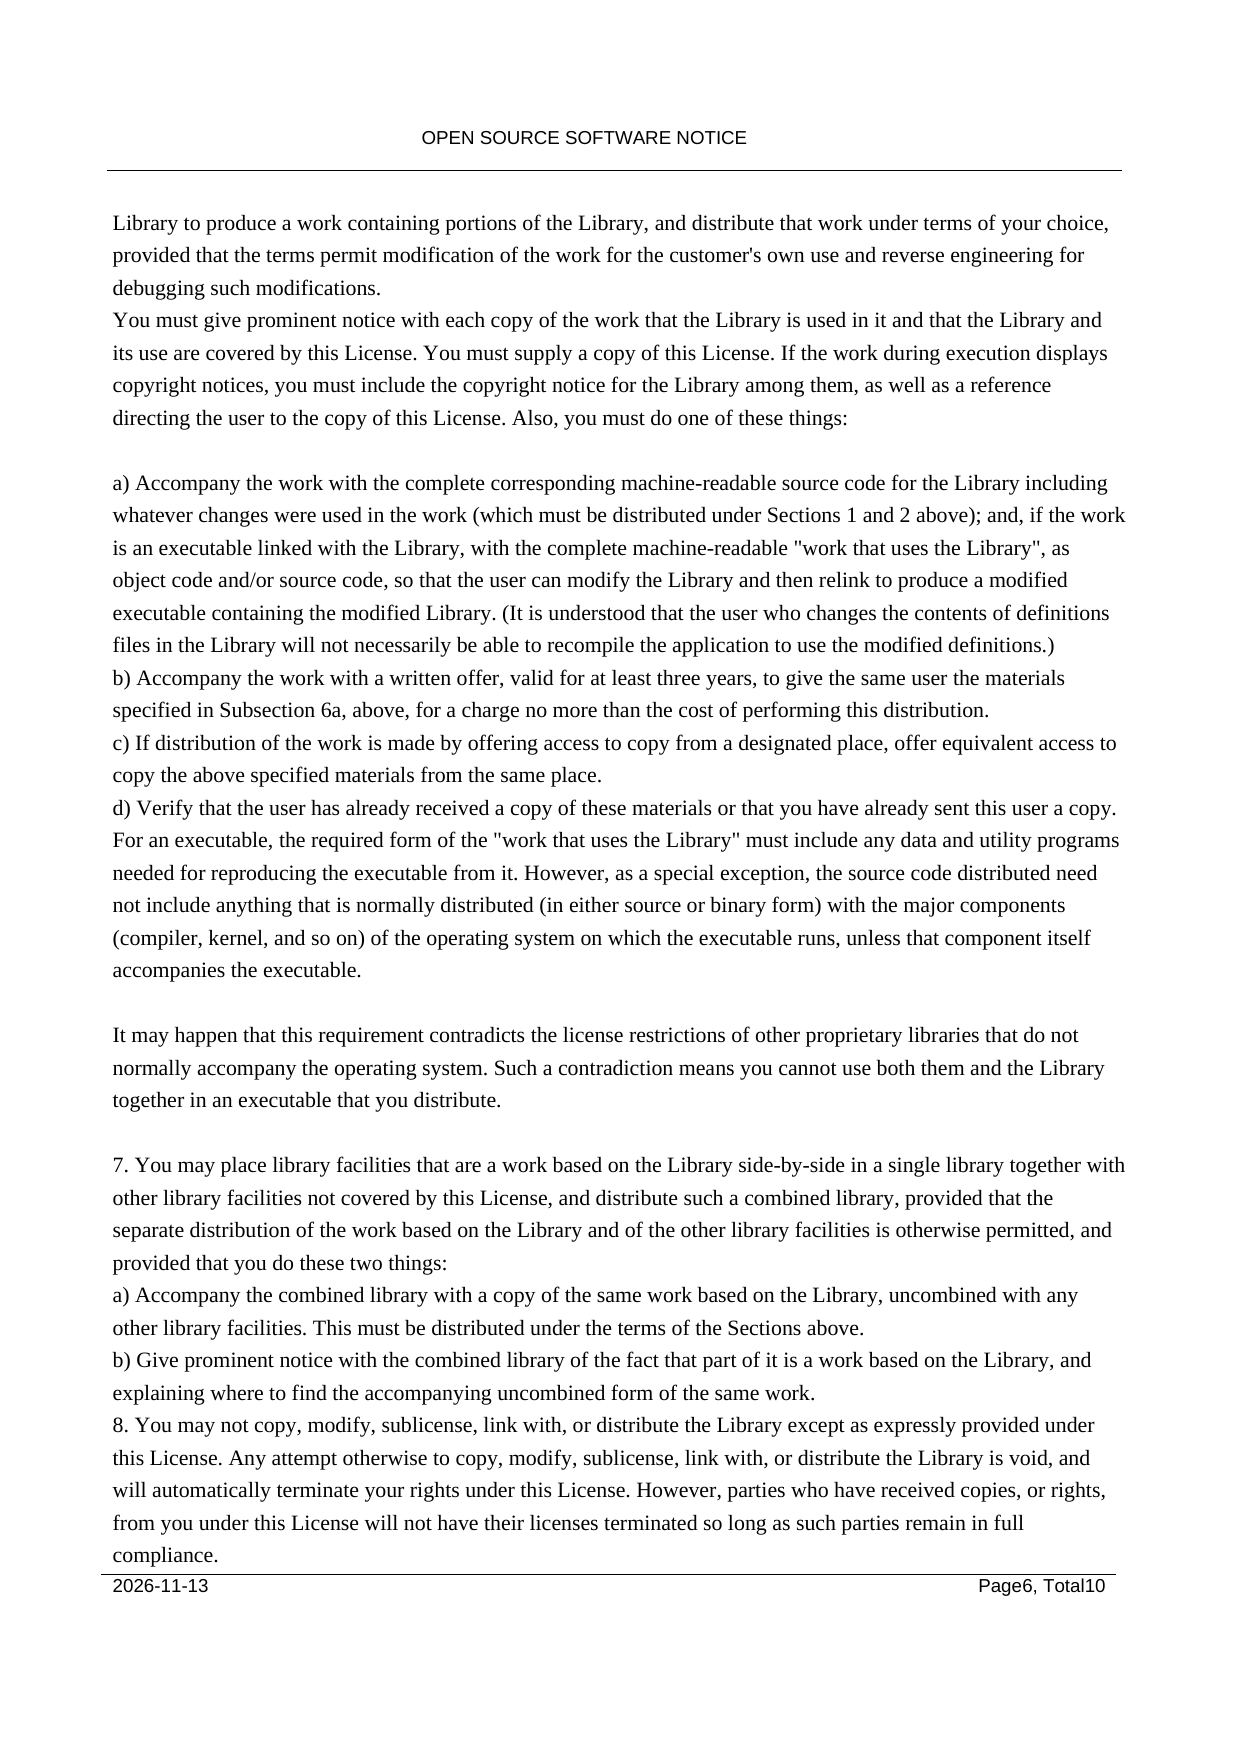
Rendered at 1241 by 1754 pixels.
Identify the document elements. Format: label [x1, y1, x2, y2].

text [112, 206, 1128, 1571]
